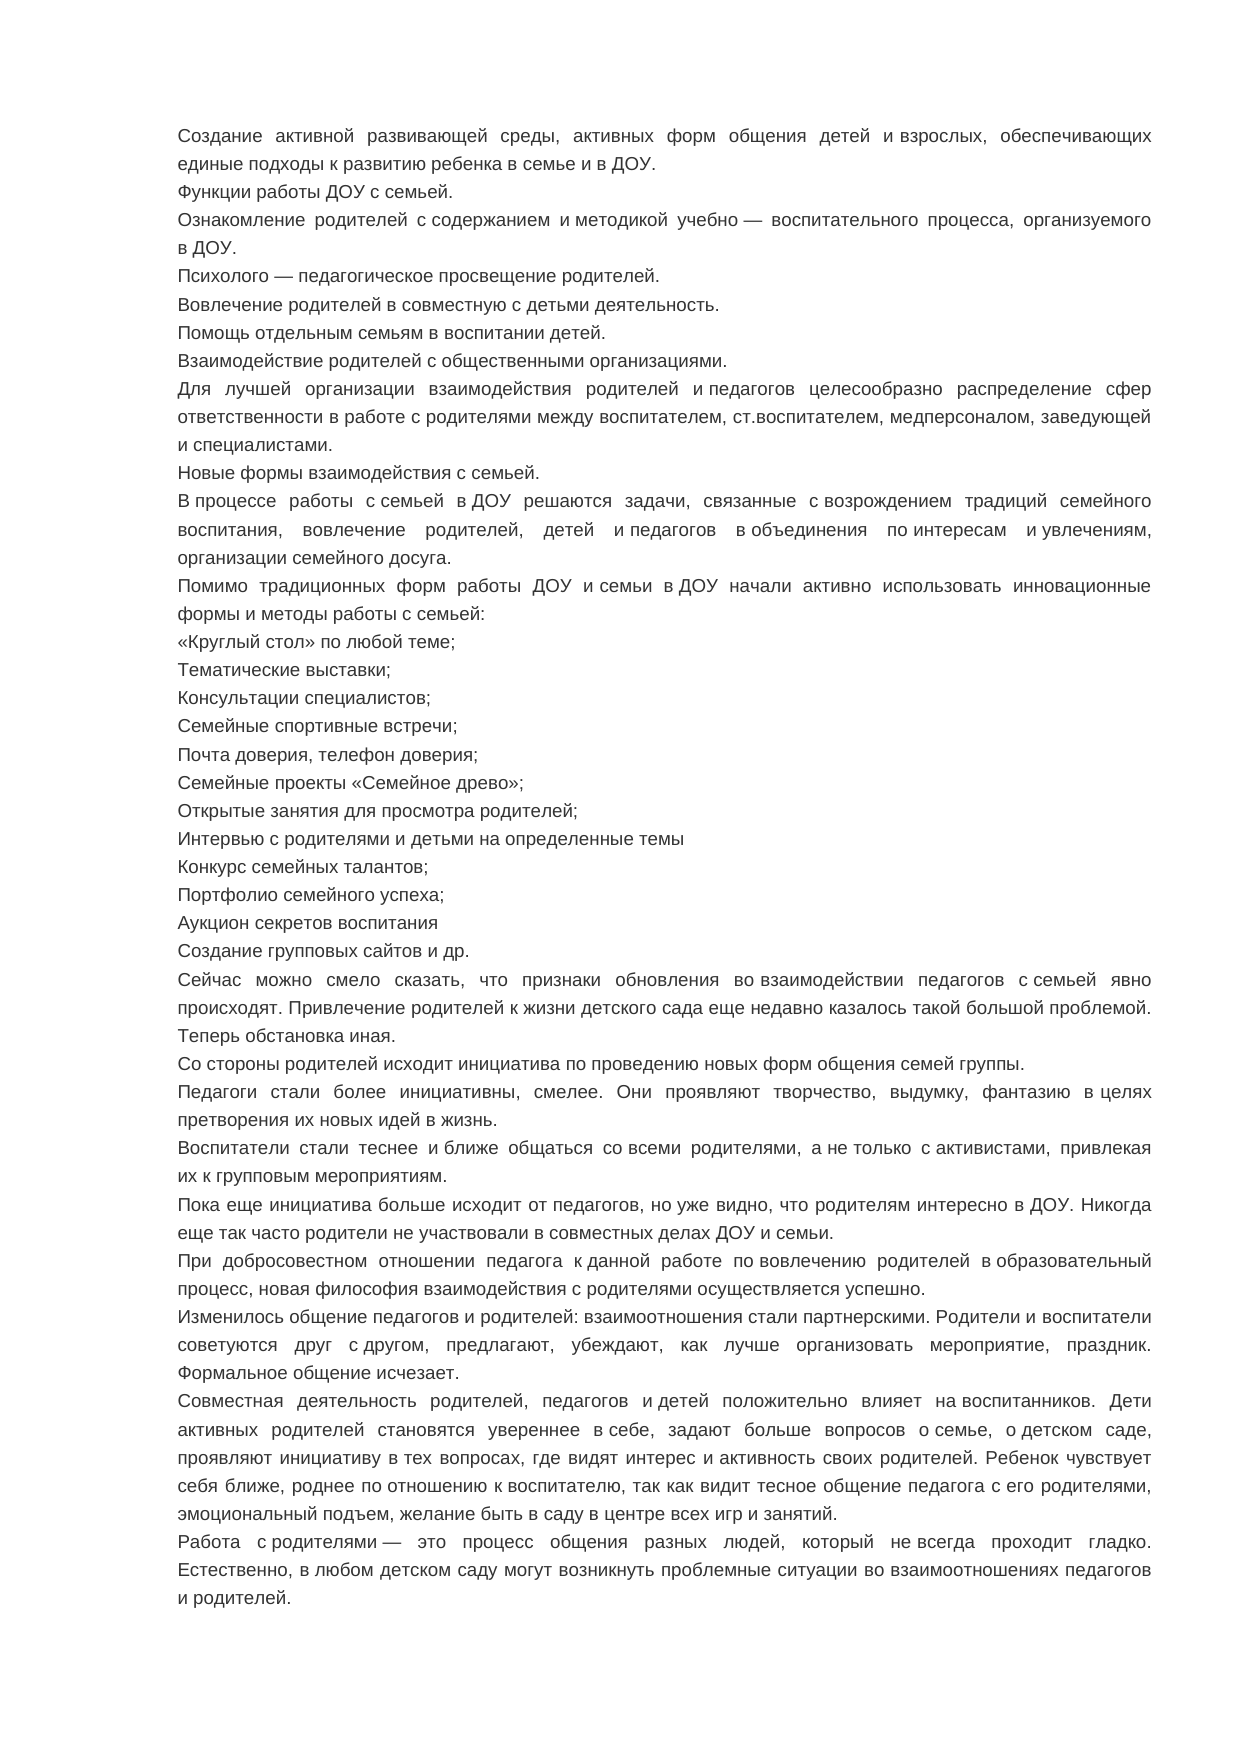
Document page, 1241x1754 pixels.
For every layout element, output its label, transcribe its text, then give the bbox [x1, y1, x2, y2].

text Психолого — педагогическое просвещение родителей. [177, 259, 1152, 287]
text Совместная деятельность родителей, педагогов и детей положительно влияет на воспитанников. Дети активных родителей становятся увереннее в себе, задают больше вопросов о семье, о детском саде, проявляют инициативу в тех вопросах, где видят интерес и активность своих родителей. Ребенок чувствует себя ближе, роднее по отношению к воспитателю, так как видит тесное общение педагога с его родителями, эмоциональный подъем, желание быть в саду в центре всех игр и занятий. [177, 1384, 1152, 1524]
text Вовлечение родителей в совместную с детьми деятельность. [177, 287, 1152, 315]
text Почта доверия, телефон доверия; [177, 737, 1152, 765]
text Ознакомление родителей с содержанием и методикой учебно — воспитательного процесса, организуемого в ДОУ. [177, 202, 1152, 259]
text Конкурс семейных талантов; [177, 849, 1152, 877]
text При добросовестном отношении педагога к данной работе по вовлечению родителей в образовательный процесс, новая философия взаимодействия с родителями осуществляется успешно. [177, 1243, 1152, 1299]
text Помощь отдельным семьям в воспитании детей. [177, 315, 1152, 343]
text Новые формы взаимодействия с семьей. [177, 456, 1152, 484]
text Воспитатели стали теснее и ближе общаться со всеми родителями, а не только с активистами, привлекая их к групповым мероприятиям. [177, 1131, 1152, 1187]
text Со стороны родителей исходит инициатива по проведению новых форм общения семей группы. [177, 1046, 1152, 1074]
text Портфолио семейного успеха; [177, 877, 1152, 906]
text Семейные спортивные встречи; [177, 709, 1152, 737]
text Тематические выставки; [177, 652, 1152, 681]
text Для лучшей организации взаимодействия родителей и педагогов целесообразно распределение сфер ответственности в работе с родителями между воспитателем, ст.воспитателем, медперсоналом, заведующей и специалистами. [177, 371, 1152, 456]
text Открытые занятия для просмотра родителей; [177, 793, 1152, 821]
text «Круглый стол» по любой теме; [177, 624, 1152, 652]
text Изменилось общение педагогов и родителей: взаимоотношения стали партнерскими. Родители и воспитатели советуются друг с другом, предлагают, убеждают, как лучше организовать мероприятие, праздник. Формальное общение исчезает. [177, 1299, 1152, 1384]
text Педагоги стали более инициативны, смелее. Они проявляют творчество, выдумку, фантазию в целях претворения их новых идей в жизнь. [177, 1074, 1152, 1131]
text Семейные проекты «Семейное древо»; [177, 765, 1152, 793]
text В процессе работы с семьей в ДОУ решаются задачи, связанные с возрождением традиций семейного воспитания, вовлечение родителей, детей и педагогов в объединения по интересам и увлечениям, организации семейного досуга. [177, 484, 1152, 568]
text Интервью с родителями и детьми на определенные темы [177, 821, 1152, 849]
text Консультации специалистов; [177, 681, 1152, 709]
text Помимо традиционных форм работы ДОУ и семьи в ДОУ начали активно использовать инновационные формы и методы работы с семьей: [177, 568, 1152, 624]
text Взаимодействие родителей с общественными организациями. [177, 343, 1152, 371]
text Создание групповых сайтов и др. [177, 934, 1152, 962]
text Работа с родителями — это процесс общения разных людей, который не всегда проходит гладко. Естественно, в любом детском саду могут возникнуть проблемные ситуации во взаимоотношениях педагогов и родителей. [177, 1524, 1152, 1609]
text Создание активной развивающей среды, активных форм общения детей и взрослых, обеспечивающих единые подходы к развитию ребенка в семье и в ДОУ. [177, 118, 1152, 174]
text Пока еще инициатива больше исходит от педагогов, но уже видно, что родителям интересно в ДОУ. Никогда еще так часто родители не участвовали в совместных делах ДОУ и семьи. [177, 1187, 1152, 1243]
text Сейчас можно смело сказать, что признаки обновления во взаимодействии педагогов с семьей явно происходят. Привлечение родителей к жизни детского сада еще недавно казалось такой большой проблемой. Теперь обстановка иная. [177, 962, 1152, 1046]
text Аукцион секретов воспитания [177, 906, 1152, 934]
text Функции работы ДОУ с семьей. [177, 174, 1152, 202]
